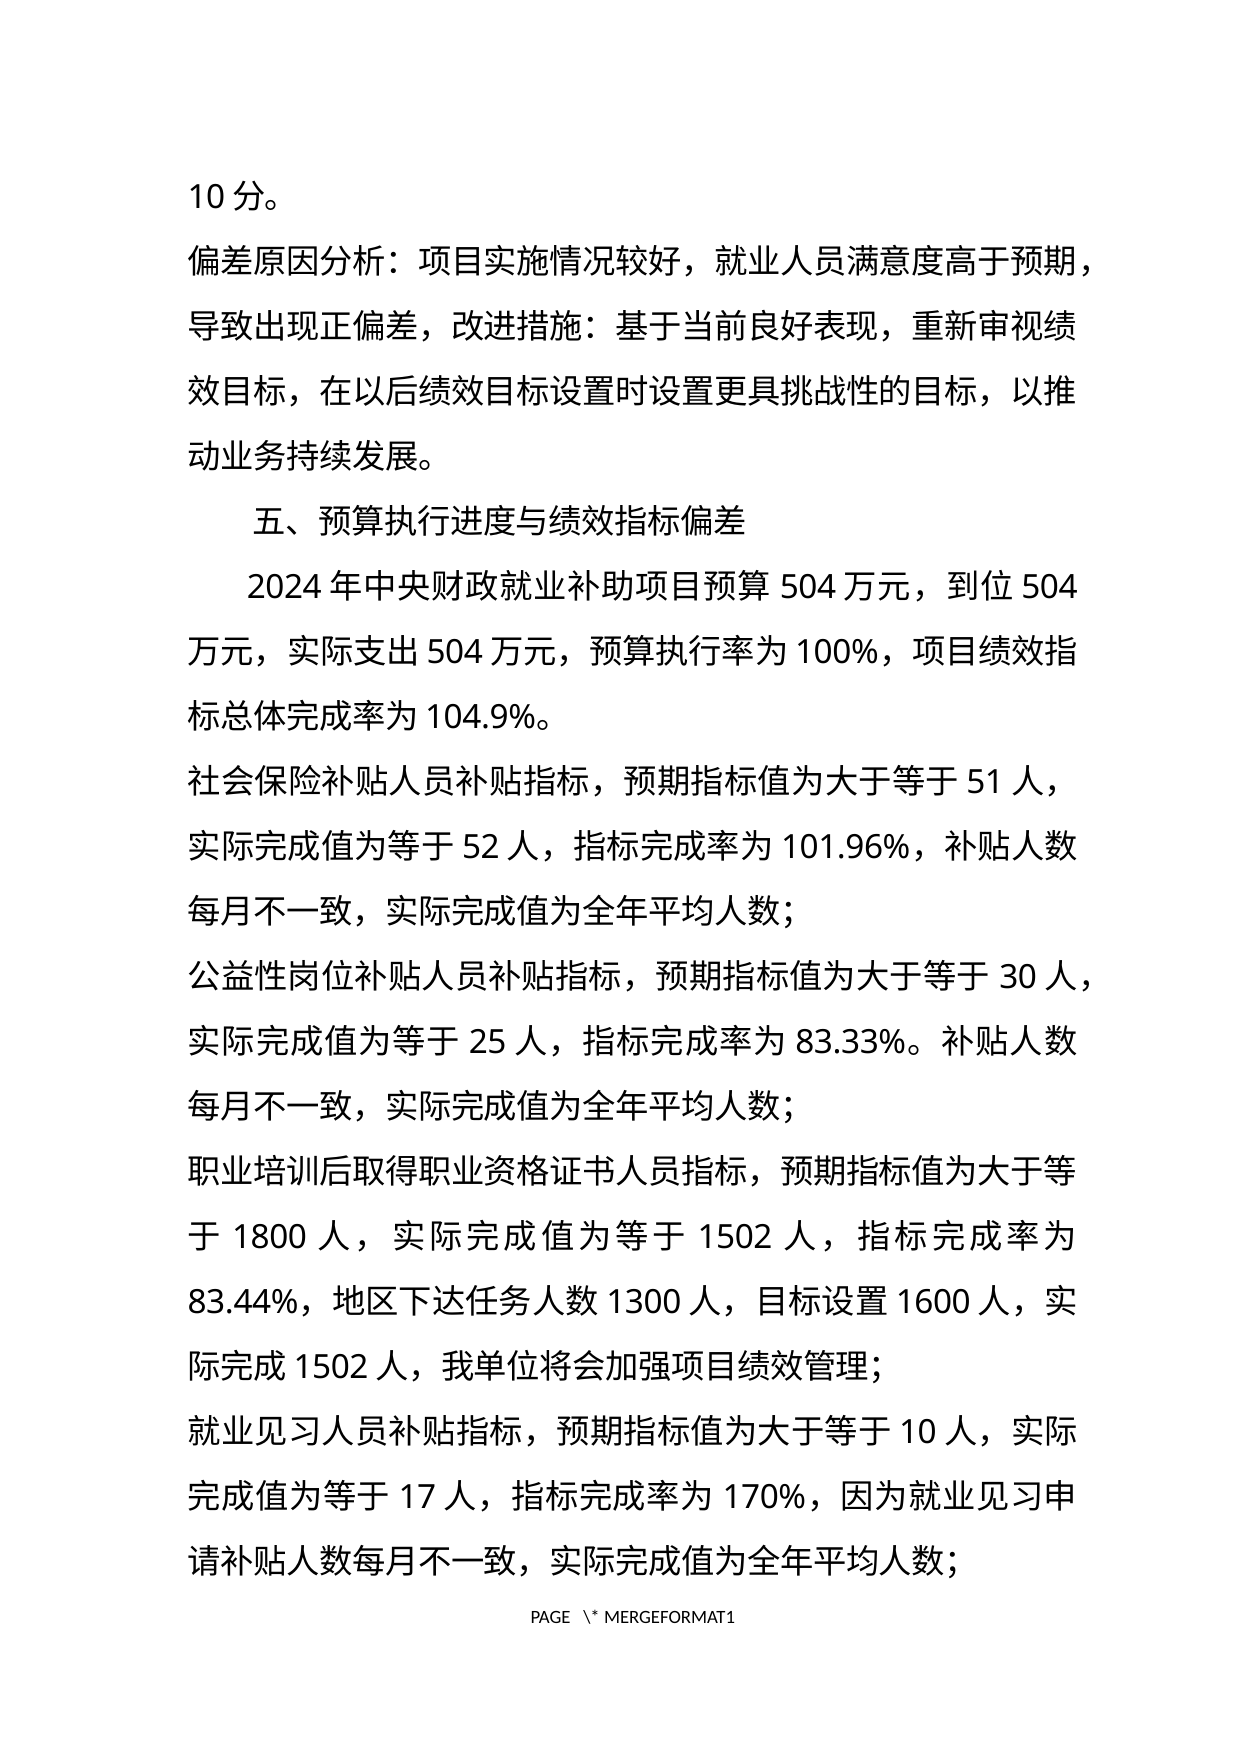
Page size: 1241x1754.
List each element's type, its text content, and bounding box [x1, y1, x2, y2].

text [187, 162, 1078, 487]
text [187, 552, 1078, 1592]
text 五、预算执行进度与绩效指标偏差 [187, 487, 1078, 552]
